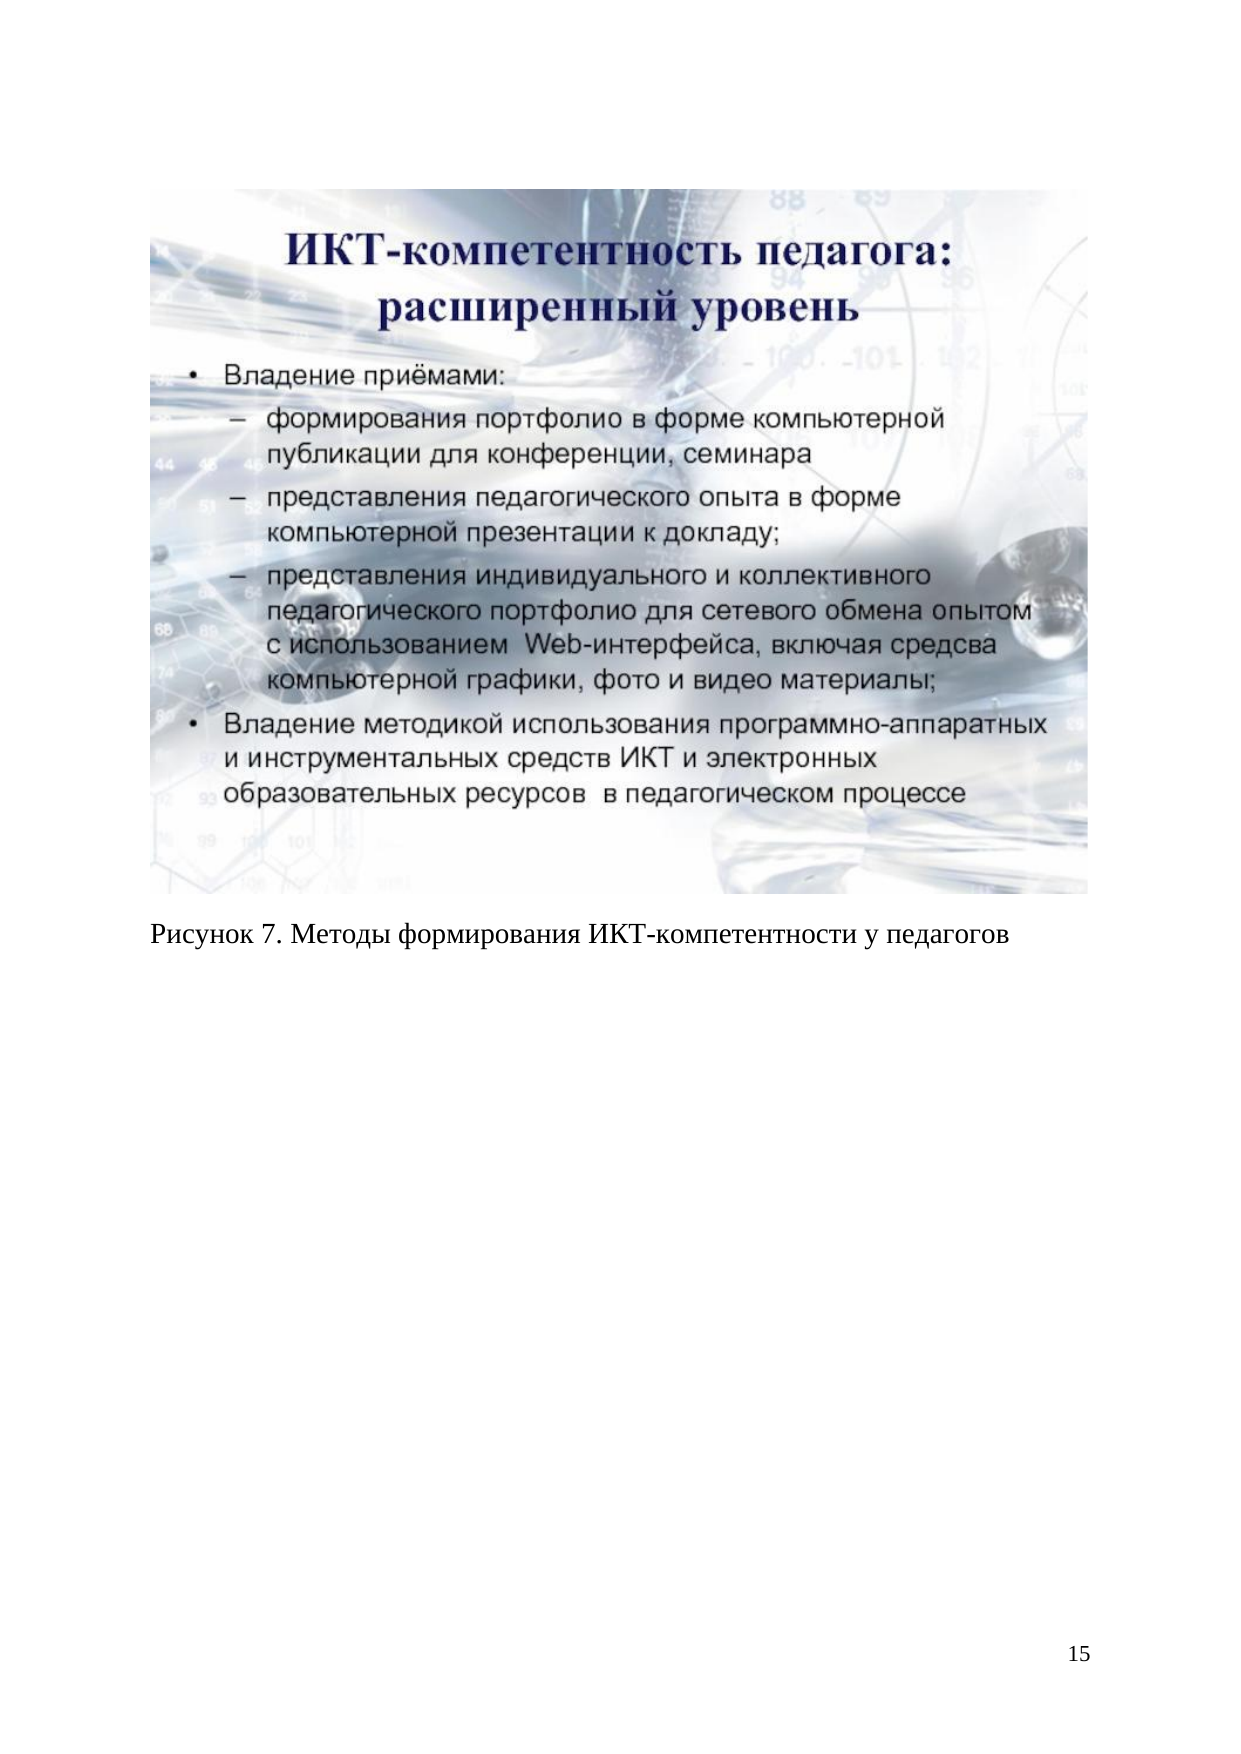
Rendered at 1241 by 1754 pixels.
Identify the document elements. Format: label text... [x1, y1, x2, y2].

picture [150, 189, 1088, 894]
